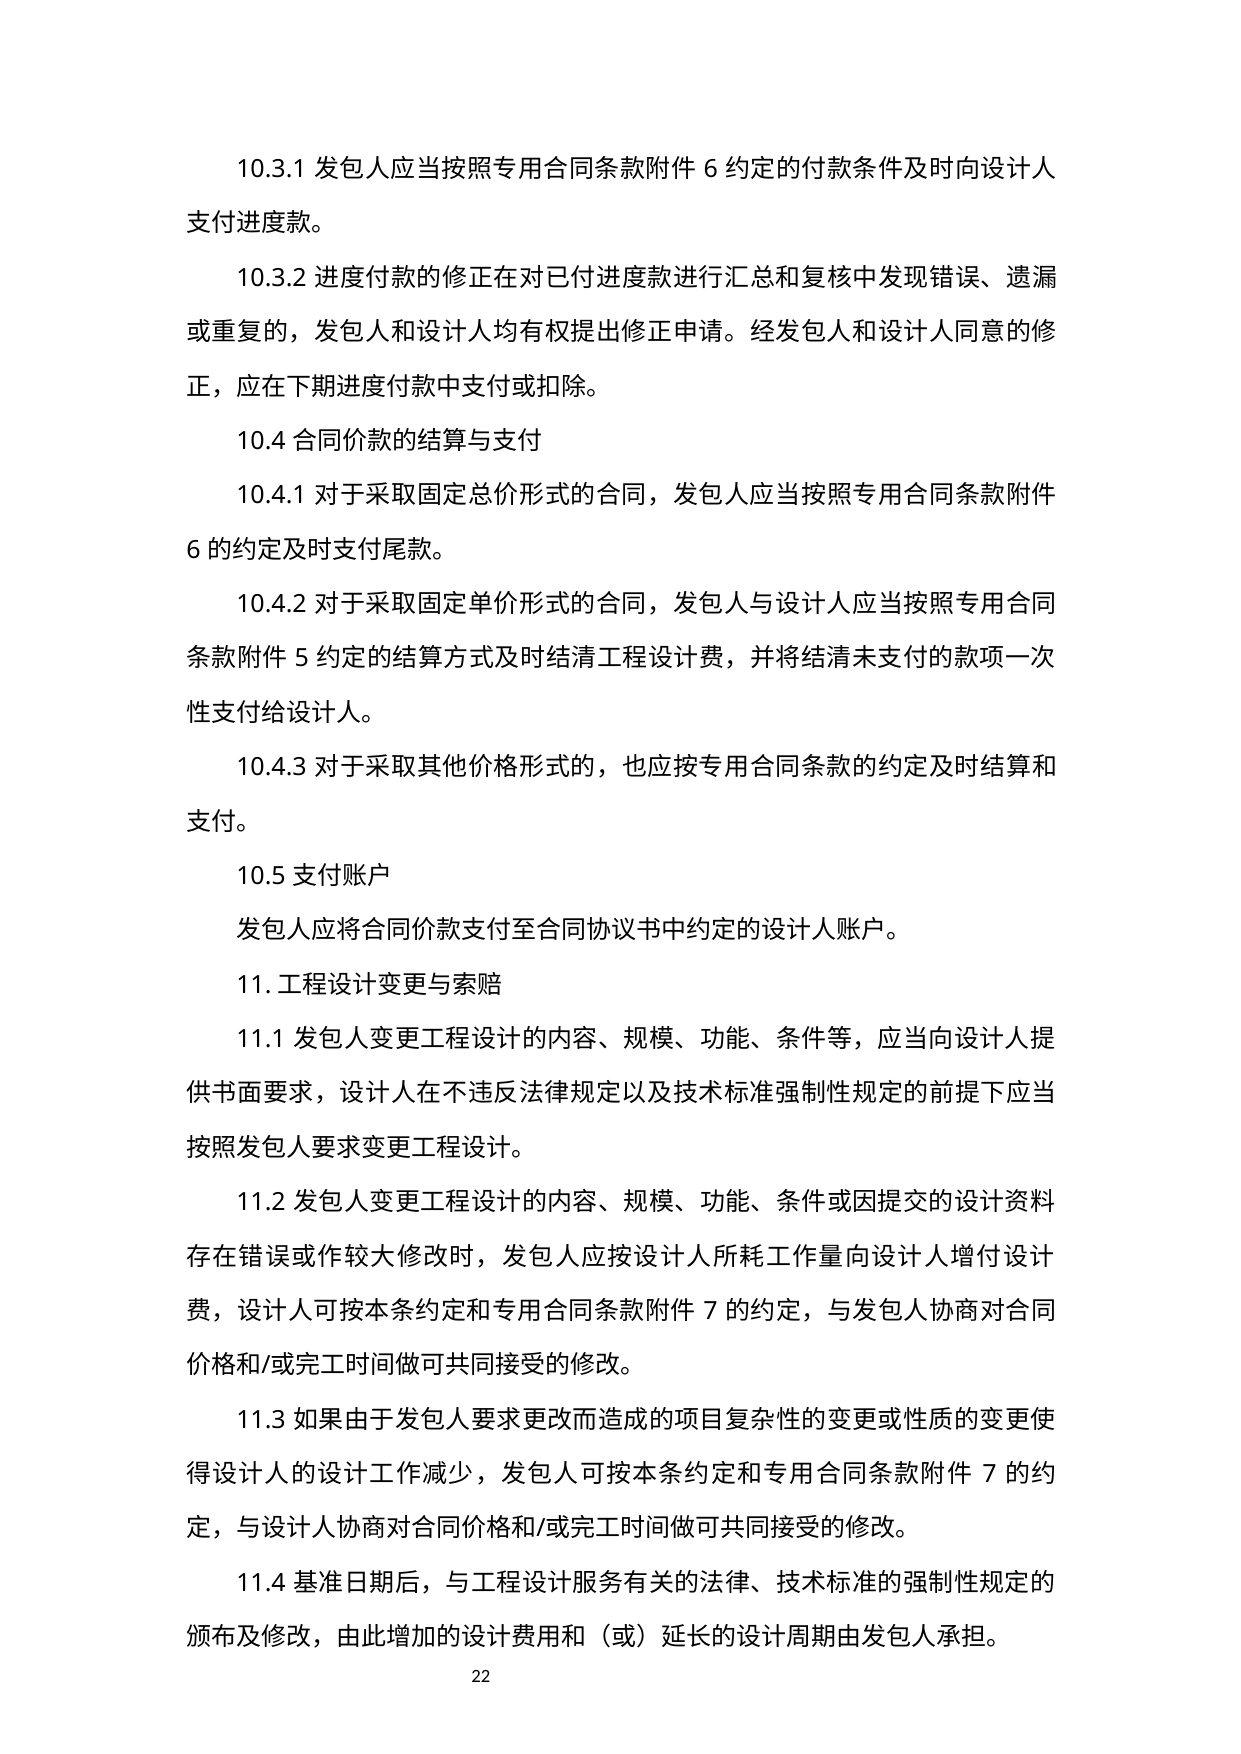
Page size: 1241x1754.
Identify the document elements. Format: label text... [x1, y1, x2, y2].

text 10.4.1 对于采取固定总价形式的合同，发包人应当按照专用合同条款附件6 的约定及时支付尾款。 [186, 475, 1057, 565]
text 发包人应将合同价款支付至合同协议书中约定的设计人账户。 [186, 910, 1057, 946]
text 10.3.2 进度付款的修正在对已付进度款进行汇总和复核中发现错误、遗漏或重复的，发包人和设计人均有权提出修正申请。经发包人和设计人同意的修正，应在下期进度付款中支付或扣除。 [186, 257, 1057, 402]
text 11.1 发包人变更工程设计的内容、规模、功能、条件等，应当向设计人提供书面要求，设计人在不违反法律规定以及技术标准强制性规定的前提下应当按照发包人要求变更工程设计。 [186, 1018, 1057, 1163]
text 11. 工程设计变更与索赔 [186, 964, 1057, 1000]
text 11.4 基准日期后，与工程设计服务有关的法律、技术标准的强制性规定的颁布及修改，由此增加的设计费用和（或）延长的设计周期由发包人承担。 [186, 1562, 1057, 1653]
text 10.4.3 对于采取其他价格形式的，也应按专用合同条款的约定及时结算和支付。 [186, 747, 1057, 837]
text 11.3 如果由于发包人要求更改而造成的项目复杂性的变更或性质的变更使得设计人的设计工作减少，发包人可按本条约定和专用合同条款附件 7 的约定，与设计人协商对合同价格和/或完工时间做可共同接受的修改。 [186, 1399, 1057, 1544]
text 10.3.1 发包人应当按照专用合同条款附件 6 约定的付款条件及时向设计人支付进度款。 [186, 148, 1057, 239]
text 10.4 合同价款的结算与支付 [186, 420, 1057, 457]
text 10.4.2 对于采取固定单价形式的合同，发包人与设计人应当按照专用合同条款附件 5 约定的结算方式及时结清工程设计费，并将结清未支付的款项一次性支付给设计人。 [186, 583, 1057, 728]
text 10.5 支付账户 [186, 855, 1057, 892]
text 11.2 发包人变更工程设计的内容、规模、功能、条件或因提交的设计资料存在错误或作较大修改时，发包人应按设计人所耗工作量向设计人增付设计费，设计人可按本条约定和专用合同条款附件 7 的约定，与发包人协商对合同价格和/或完工时间做可共同接受的修改。 [186, 1182, 1057, 1381]
